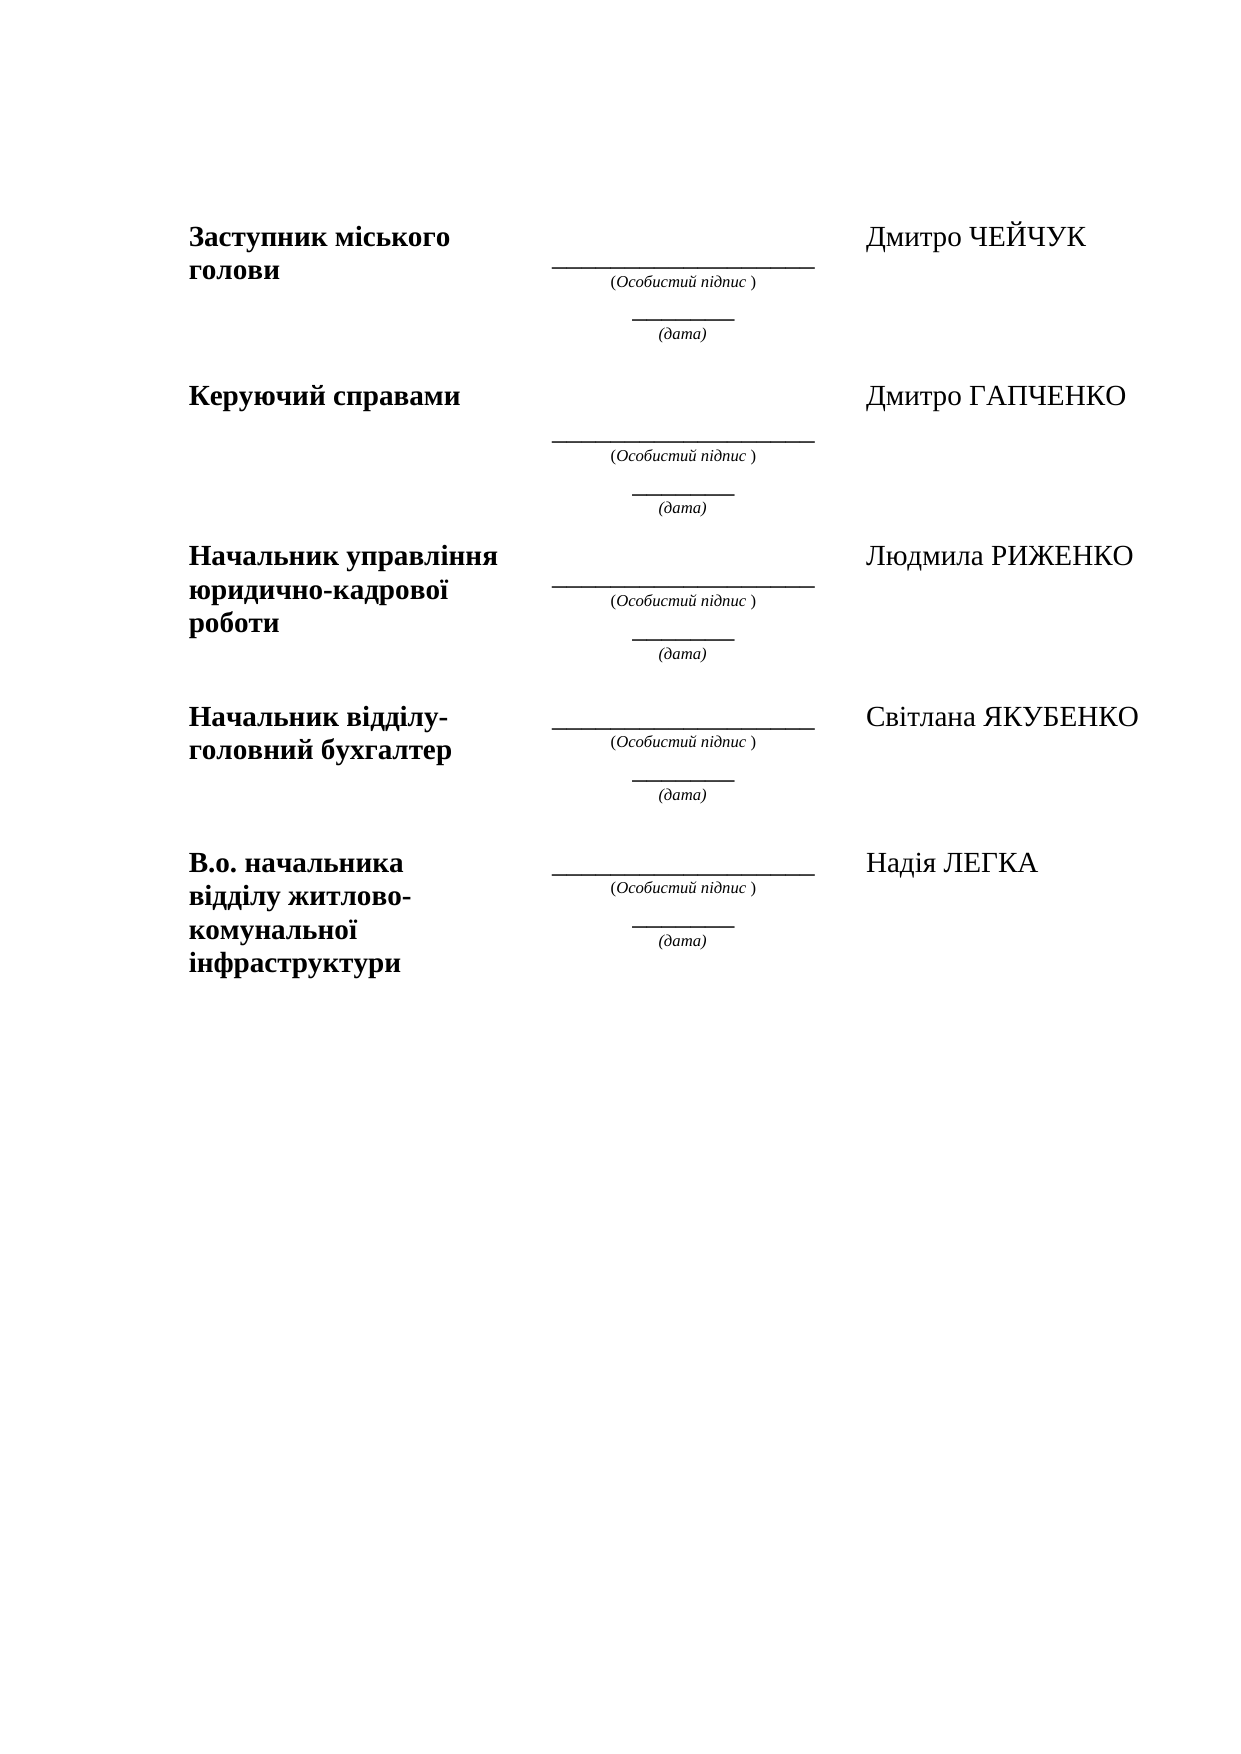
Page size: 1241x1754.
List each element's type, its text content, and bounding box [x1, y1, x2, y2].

table_cell Керуючий справами [177, 379, 512, 538]
table_cell Дмитро ГАПЧЕНКО [855, 379, 1181, 538]
table_cell В.о. начальника відділу житлово-комунальної інфраструктури [177, 845, 512, 979]
table_cell Надія ЛЕГКА [855, 845, 1181, 979]
table_cell Людмила РИЖЕНКО [855, 538, 1181, 699]
table_cell __________________ (Особистий підпис ) _______ (дата) [512, 845, 854, 979]
table_header Дмитро ЧЕЙЧУК [855, 219, 1181, 378]
table_cell Начальник управління юридично-кадрової роботи [177, 538, 512, 699]
table_header Заступник міського голови [177, 219, 512, 378]
table_cell __________________ (Особистий підпис ) _______ (дата) [512, 699, 854, 845]
table_cell __________________ (Особистий підпис ) _______ (дата) [512, 538, 854, 699]
table_header __________________ (Особистий підпис ) _______ (дата) [512, 219, 854, 378]
table_cell __________________ (Особистий підпис ) _______ (дата) [512, 379, 854, 538]
table_cell Начальник відділу- головний бухгалтер [177, 699, 512, 845]
table_cell Світлана ЯКУБЕНКО [855, 699, 1181, 845]
